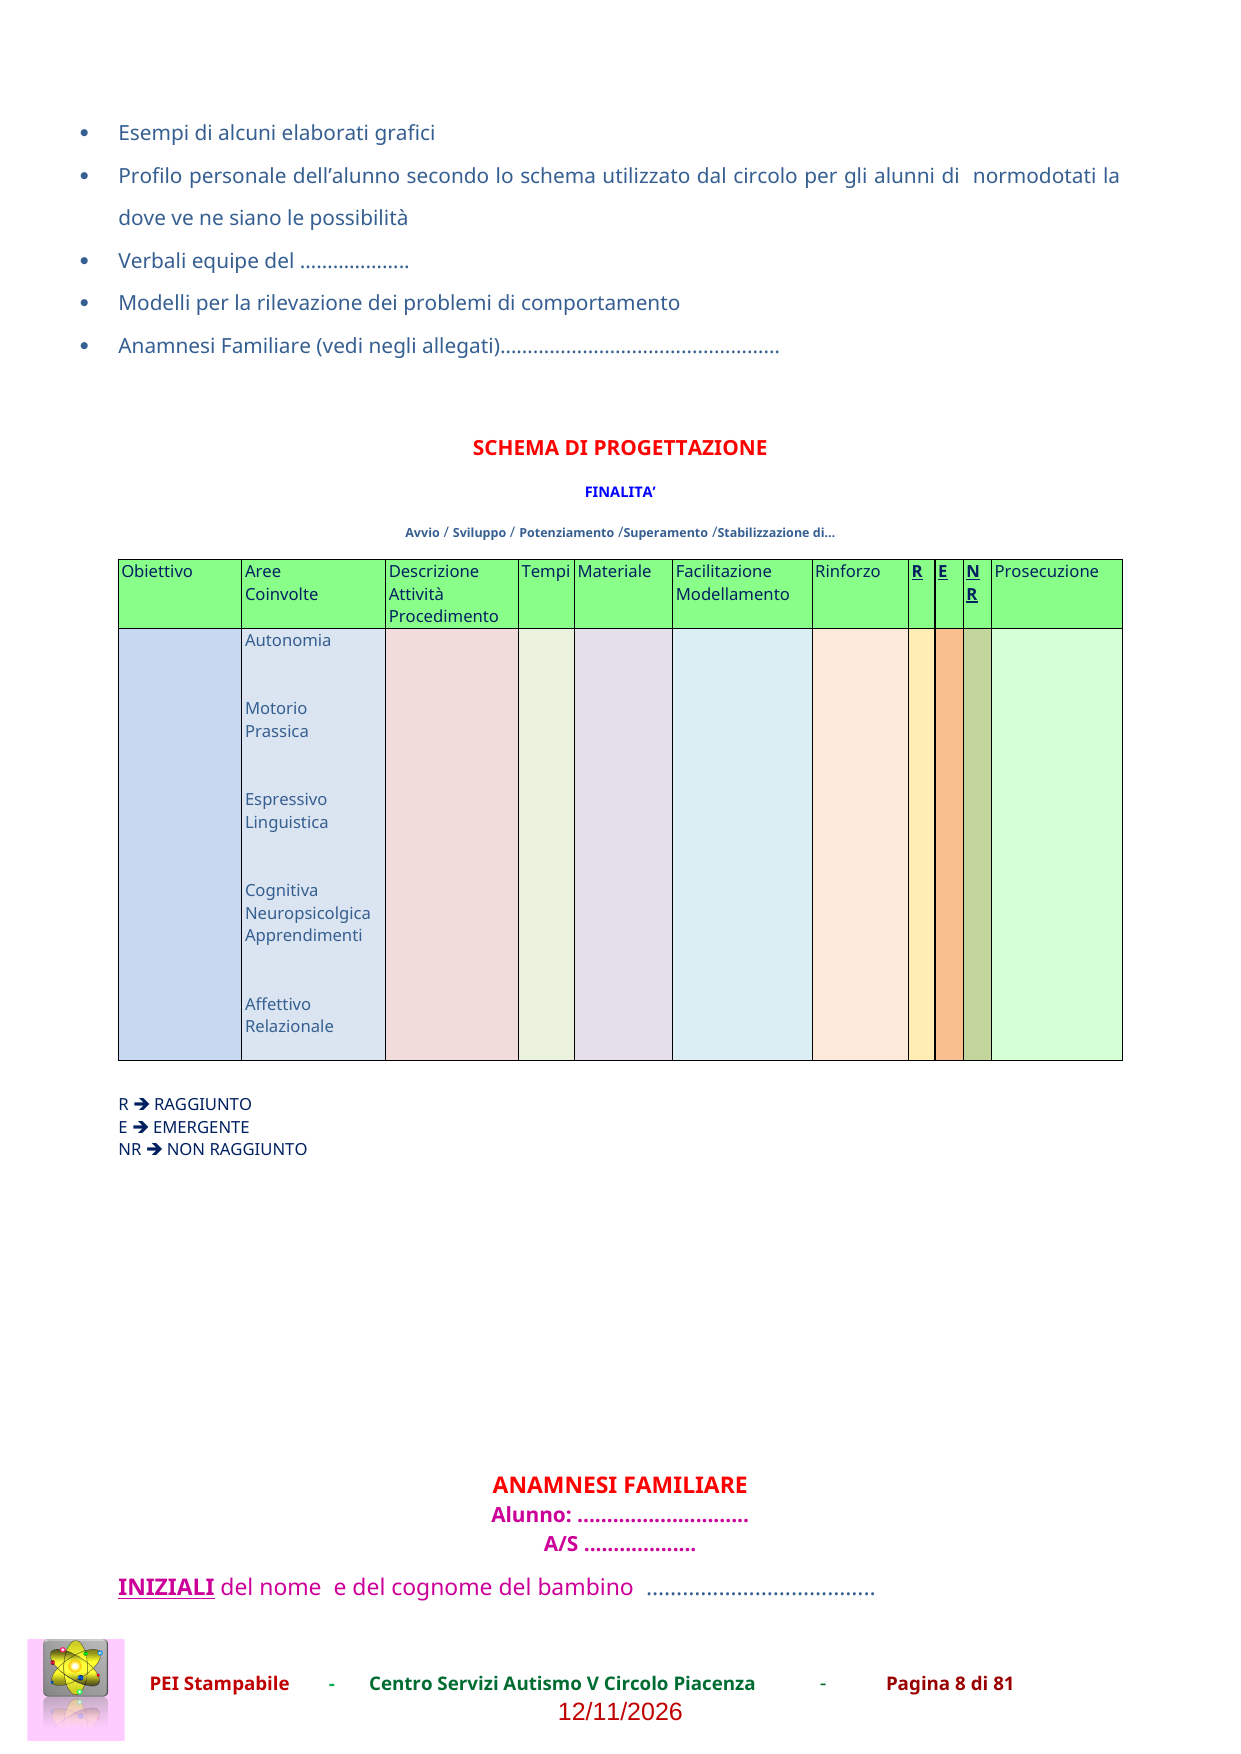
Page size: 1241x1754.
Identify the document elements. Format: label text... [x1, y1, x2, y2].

table_cell [673, 629, 812, 1060]
table_header Materiale [575, 560, 672, 628]
text FINALITA’ [118, 482, 1122, 502]
table_header R [909, 560, 934, 628]
table_header Tempi [519, 560, 574, 628]
text R RAGGIUNTO [118, 1093, 1122, 1115]
table_cell [964, 629, 991, 1060]
list Verbali equipe del ……………….. [81, 246, 1122, 274]
text SCHEMA DI PROGETTAZIONE [118, 433, 1122, 462]
table_header Descrizione Attività Procedimento [386, 560, 518, 628]
text NR NON RAGGIUNTO [118, 1138, 1122, 1161]
table_cell [519, 629, 574, 1060]
table_header NR [964, 560, 991, 628]
list Modelli per la rilevazione dei problemi di comportamento [81, 288, 1122, 317]
table_header Aree Coinvolte [242, 560, 385, 628]
table_cell [386, 629, 518, 1060]
table_header Obiettivo [119, 560, 241, 628]
table_cell Autonomia Motorio Prassica Espressivo Linguistica Cognitiva Neuropsicolgica Apprendimenti Affettivo Relazionale [242, 629, 385, 1060]
list Esempi di alcuni elaborati grafici [81, 118, 1122, 147]
text A/S ................... [118, 1529, 1122, 1557]
text Avvio / Sviluppo / Potenziamento /Superamento /Stabilizzazione di… [118, 522, 1122, 542]
text E EMERGENTE [118, 1115, 1122, 1138]
list Profilo personale dell’alunno secondo lo schema utilizzato dal circolo per gli alunni di normodotati la dove ve ne siano le possibilità [81, 161, 1122, 232]
table_cell [992, 629, 1122, 1060]
table_header Prosecuzione [992, 560, 1122, 628]
list Anamnesi Familiare (vedi negli allegati)…………………………………………… [81, 331, 1122, 359]
text ANAMNESI FAMILIARE [118, 1469, 1122, 1500]
table_cell [575, 629, 672, 1060]
table_cell [813, 629, 908, 1060]
text Alunno: ............................. [118, 1500, 1122, 1529]
table_cell [119, 629, 241, 1060]
table_header Facilitazione Modellamento [673, 560, 812, 628]
table_header Rinforzo [813, 560, 908, 628]
text INIZIALI del nome e del cognome del bambino ……………………………….. [118, 1571, 1122, 1603]
table_cell [909, 629, 934, 1060]
table_header E [936, 560, 963, 628]
picture [27, 1639, 125, 1741]
table_cell [936, 629, 963, 1060]
